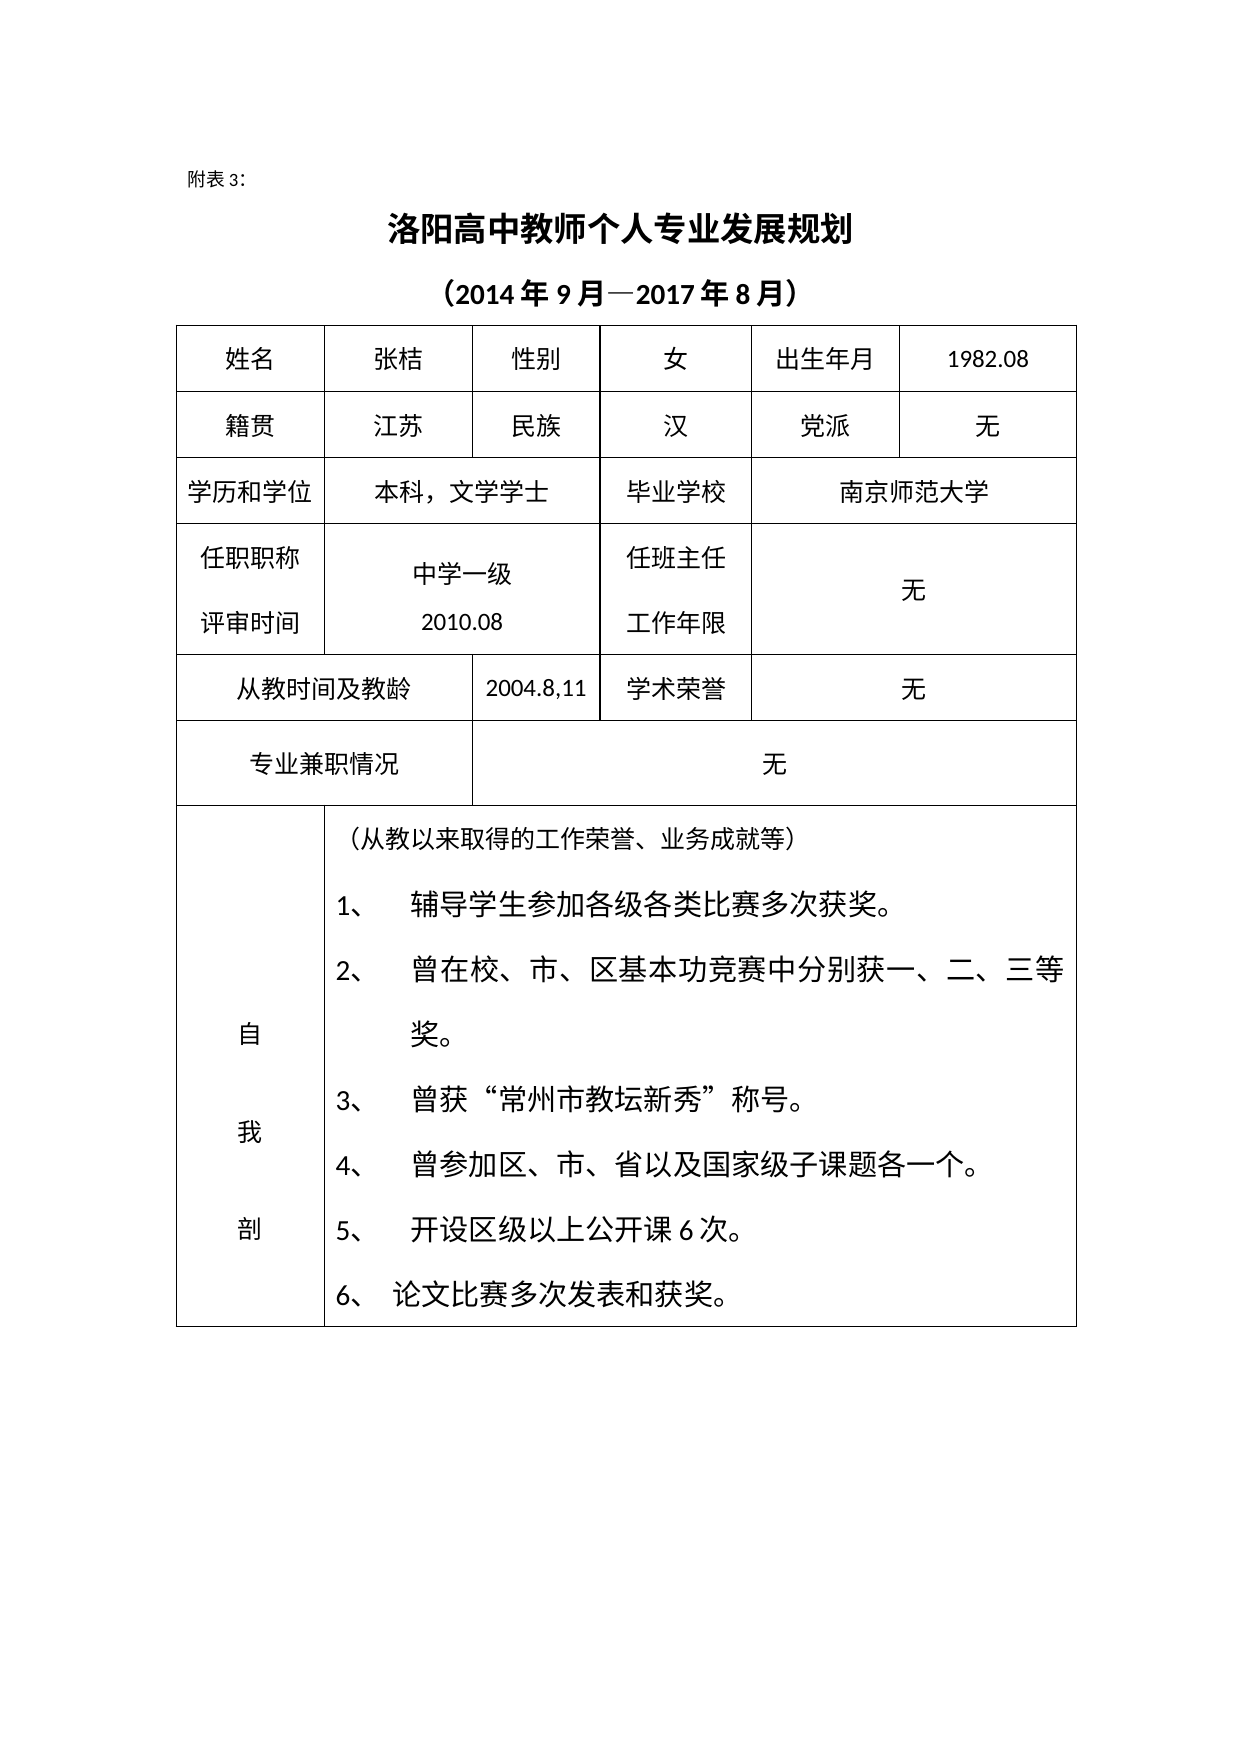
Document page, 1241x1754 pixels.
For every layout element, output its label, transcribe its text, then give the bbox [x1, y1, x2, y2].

table_cell 民族 [473, 392, 599, 457]
table_cell 党派 [752, 392, 899, 457]
table_cell 毕业学校 [601, 458, 751, 523]
table_cell 籍贯 [177, 392, 324, 457]
table_header 1982.08 [900, 326, 1076, 391]
text 附表3： [187, 162, 1053, 194]
table_cell 无 [473, 721, 1076, 804]
table_cell （从教以来取得的工作荣誉、业务成就等） 辅导学生参加各级各类比赛多次获奖。 曾在校、市、区基本功竞赛中分别获一、二、三等奖。 曾获“常州市教坛新秀”称号。 曾参加区、市、省以及国家级子课题各一个。 开设区级以上公开课6次。 6、 论文比赛多次发表和获奖。 [325, 806, 1076, 1326]
table_cell 任职职称 评审时间 [177, 524, 324, 654]
table_cell 自 我 剖 析 [177, 806, 324, 1326]
table_header 出生年月 [752, 326, 899, 391]
table_header 张桔 [325, 326, 472, 391]
table_cell 江苏 [325, 392, 472, 457]
table_header 女 [601, 326, 751, 391]
table_cell 中学一级 2010.08 [325, 524, 599, 654]
table_cell 2004.8,11 [473, 655, 599, 720]
text （2014年 9 月—2017年8月） [187, 259, 1053, 324]
table_cell 任班主任 工作年限 [601, 524, 751, 654]
table_header 姓名 [177, 326, 324, 391]
table_cell 专业兼职情况 [177, 721, 472, 804]
table_header 性别 [473, 326, 599, 391]
table_cell 无 [900, 392, 1076, 457]
text 洛阳高中教师个人专业发展规划 [187, 194, 1053, 259]
table_cell 南京师范大学 [752, 458, 1076, 523]
table_cell 无 [752, 655, 1076, 720]
table_cell 学术荣誉 [601, 655, 751, 720]
table_cell 本科，文学学士 [325, 458, 599, 523]
table_cell 从教时间及教龄 [177, 655, 472, 720]
table_cell 无 [752, 524, 1076, 654]
table_cell 学历和学位 [177, 458, 324, 523]
table_cell 汉 [601, 392, 751, 457]
